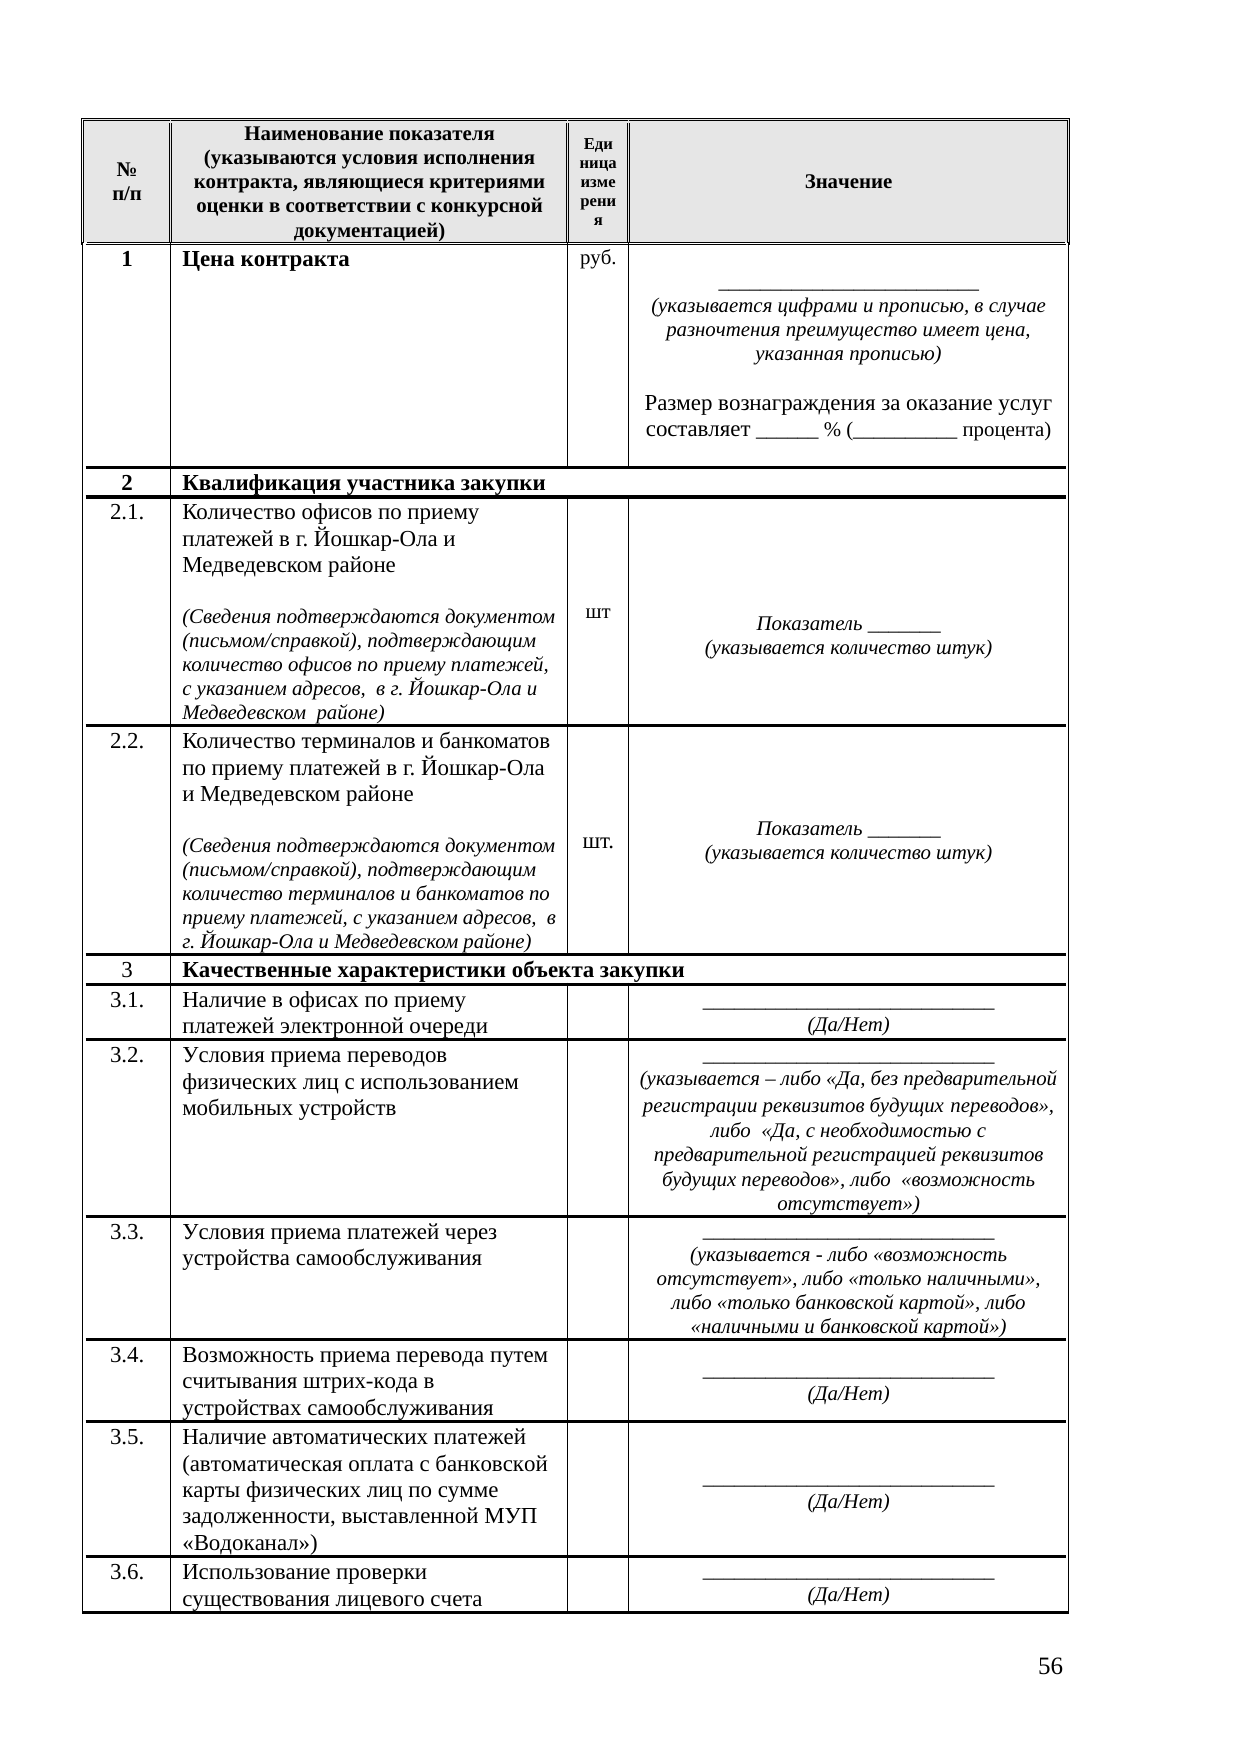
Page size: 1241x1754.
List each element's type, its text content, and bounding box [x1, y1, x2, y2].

table_cell _________________________ (указывается цифрами и прописью, в случае разночтения преимущество имеет цена, указанная прописью) Размер вознаграждения за оказание услуг составляет ______ % (__________ процента) [629, 242, 1068, 466]
table_cell Квалификация участника закупки [171, 466, 1068, 495]
table_cell Условия приема платежей через устройства самообслуживания [171, 1218, 567, 1338]
table_cell [568, 1558, 628, 1611]
table_header Значение [628, 121, 1067, 242]
table_cell Показатель _______ (указывается количество штук) [629, 724, 1068, 953]
table_cell 3.1. [83, 983, 170, 1038]
table_cell шт. [568, 727, 628, 953]
table_cell Количество офисов по приему платежей в г. Йошкар-Ола и Медведевском районе (Сведения подтверждаются документом (письмом/справкой), подтверждающим количество офисов по приему платежей, с указанием адресов, в г. Йошкар-Ола и Медведевском районе) [171, 499, 567, 724]
table_cell 3.2. [83, 1038, 170, 1214]
table_cell 1 [83, 242, 170, 466]
table_cell Наличие автоматических платежей (автоматическая оплата с банковской карты физических лиц по сумме задолженности, выставленной МУП «Водоканал») [171, 1423, 567, 1555]
table_cell Наличие в офисах по приему платежей электронной очереди [171, 986, 567, 1038]
table_cell 2 [83, 466, 170, 495]
table_cell ____________________________ (Да/Нет) [629, 1420, 1068, 1555]
table_cell Качественные характеристики объекта закупки [171, 953, 1068, 982]
table_cell ____________________________ (Да/Нет) [629, 1555, 1068, 1611]
table_cell ____________________________ (Да/Нет) [629, 1338, 1068, 1420]
table_cell [568, 986, 628, 1038]
table_cell 3.4. [83, 1338, 170, 1420]
table_cell Условия приема переводов физических лиц с использованием мобильных устройств [171, 1041, 567, 1214]
table_cell 3 [83, 953, 170, 982]
table_cell ____________________________ (Да/Нет) [629, 983, 1068, 1038]
table_cell 2.1. [83, 495, 170, 724]
table_cell шт [568, 499, 628, 724]
table_cell [568, 1341, 628, 1420]
table_cell ____________________________ (указывается - либо «возможность отсутствует», либо «только наличными», либо «только банковской картой», либо «наличными и банковской картой») [629, 1215, 1068, 1338]
table_cell руб. [568, 245, 628, 466]
table_cell Использование проверки существования лицевого счета абонента в момент приема перевода с целью исключения невыясненных переводов [171, 1558, 567, 1611]
table_header Наименование показателя (указываются условия исполнения контракта, являющиеся критериями оценки в соответствии с конкурсной документацией) [171, 119, 568, 242]
table_cell Показатель _______ (указывается количество штук) [629, 495, 1068, 724]
table_cell Количество терминалов и банкоматов по приему платежей в г. Йошкар-Ола и Медведевском районе (Сведения подтверждаются документом (письмом/справкой), подтверждающим количество терминалов и банкоматов по приему платежей, с указанием адресов, в г. Йошкар-Ола и Медведевском районе) [171, 727, 567, 953]
table_header № п/п [83, 119, 171, 242]
table_cell [568, 1041, 628, 1214]
table_cell 3.3. [83, 1215, 170, 1338]
table_cell 3.5. [83, 1420, 170, 1555]
table_cell [568, 1423, 628, 1555]
table_cell 2.2. [83, 724, 170, 953]
table_cell ____________________________ (указывается – либо «Да, без предварительной регистрации реквизитов будущих переводов», либо «Да, с необходимостью с предварительной регистрацией реквизитов будущих переводов», либо «возможность отсутствует») [629, 1038, 1068, 1214]
table_header Единица измерения [568, 121, 628, 242]
table_cell Цена контракта [171, 245, 567, 466]
table_cell 3.6. [83, 1555, 170, 1611]
table_cell [568, 1218, 628, 1338]
table_cell Возможность приема перевода путем считывания штрих-кода в устройствах самообслуживания [171, 1341, 567, 1420]
